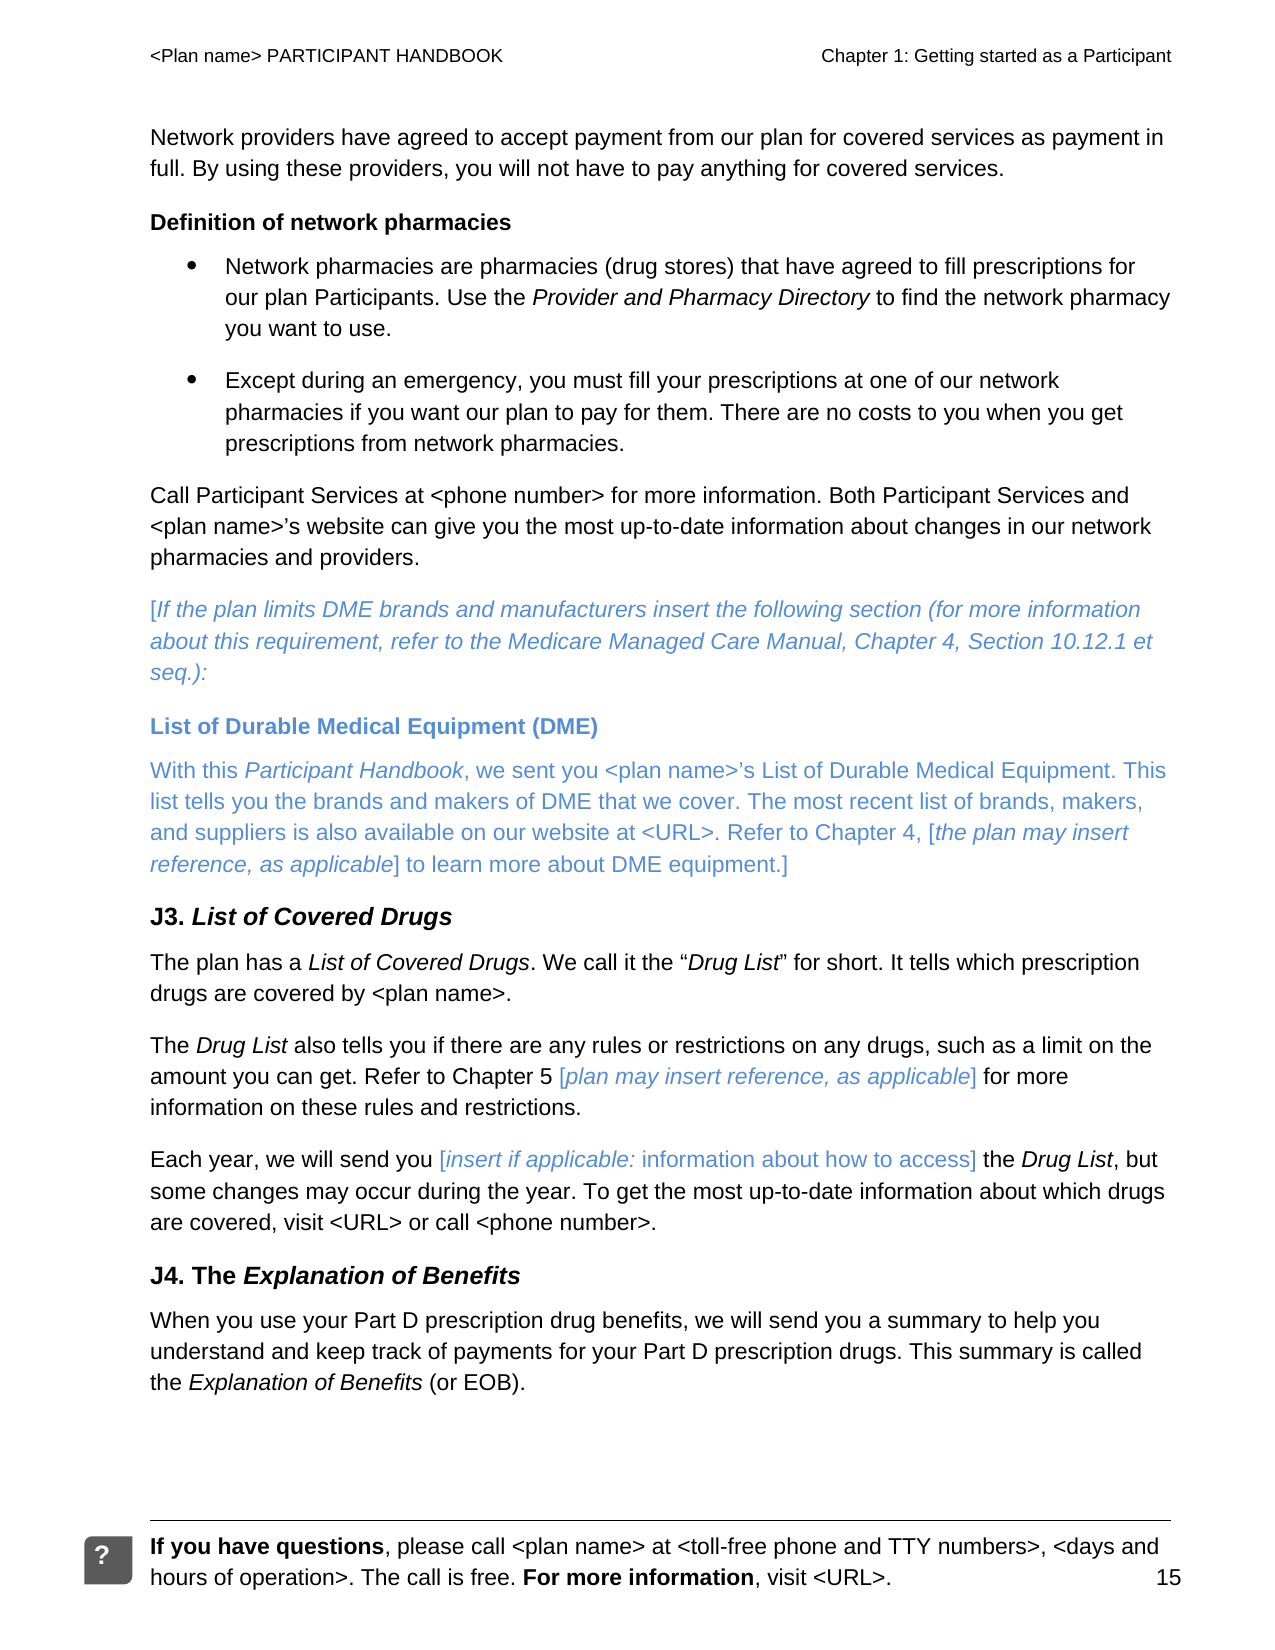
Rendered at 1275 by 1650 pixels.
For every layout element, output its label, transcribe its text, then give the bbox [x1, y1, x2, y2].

text Call Participant Services at <phone number> for more information. Both Participant Services and <plan name>’s website can give you the most up-to-date information about changes in our network pharmacies and providers. [150, 478, 1171, 572]
subtitle J3. List of Covered Drugs [150, 899, 1096, 932]
text Network providers have agreed to accept payment from our plan for covered services as payment in full. By using these providers, you will not have to pay anything for covered services. [150, 120, 1171, 182]
list Network pharmacies are pharmacies (drug stores) that have agreed to fill prescriptions for our plan Participants. Use the Provider and Pharmacy Directory to find the network pharmacy you want to use. [187, 249, 1171, 343]
list Except during an emergency, you must fill your prescriptions at one of our network pharmacies if you want our plan to pay for them. There are no costs to you when you get prescriptions from network pharmacies. [187, 364, 1171, 457]
subtitle List of Durable Medical Equipment (DME) [150, 707, 1096, 741]
text The Drug List also tells you if there are any rules or restrictions on any drugs, such as a limit on the amount you can get. Refer to Chapter 5 [plan may insert reference, as applicable] for more information on these rules and restrictions. [150, 1028, 1171, 1122]
text With this Participant Handbook, we sent you <plan name>’s List of Durable Medical Equipment. This list tells you the brands and makers of DME that we cover. The most recent list of brands, makers, and suppliers is also available on our website at <URL>. Refer to Chapter 4, [the plan may insert reference, as applicable] to learn more about DME equipment.] [150, 753, 1171, 878]
text Definition of network pharmacies [150, 203, 1096, 237]
text Each year, we will send you [insert if applicable: information about how to access] the Drug List, but some changes may occur during the year. To get the most up-to-date information about which drugs are covered, visit <URL> or call <phone number>. [150, 1143, 1171, 1237]
subtitle J4. The Explanation of Benefits [150, 1257, 1096, 1291]
text The plan has a List of Covered Drugs. We call it the “Drug List” for short. It tells which prescription drugs are covered by <plan name>. [150, 945, 1171, 1007]
text [If the plan limits DME brands and manufacturers insert the following section (for more information about this requirement, refer to the Medicare Managed Care Manual, Chapter 4, Section 10.12.1 et seq.): [150, 593, 1171, 687]
text When you use your Part D prescription drug benefits, we will send you a summary to help you understand and keep track of payments for your Part D prescription drugs. This summary is called the Explanation of Benefits (or EOB). [150, 1303, 1171, 1397]
